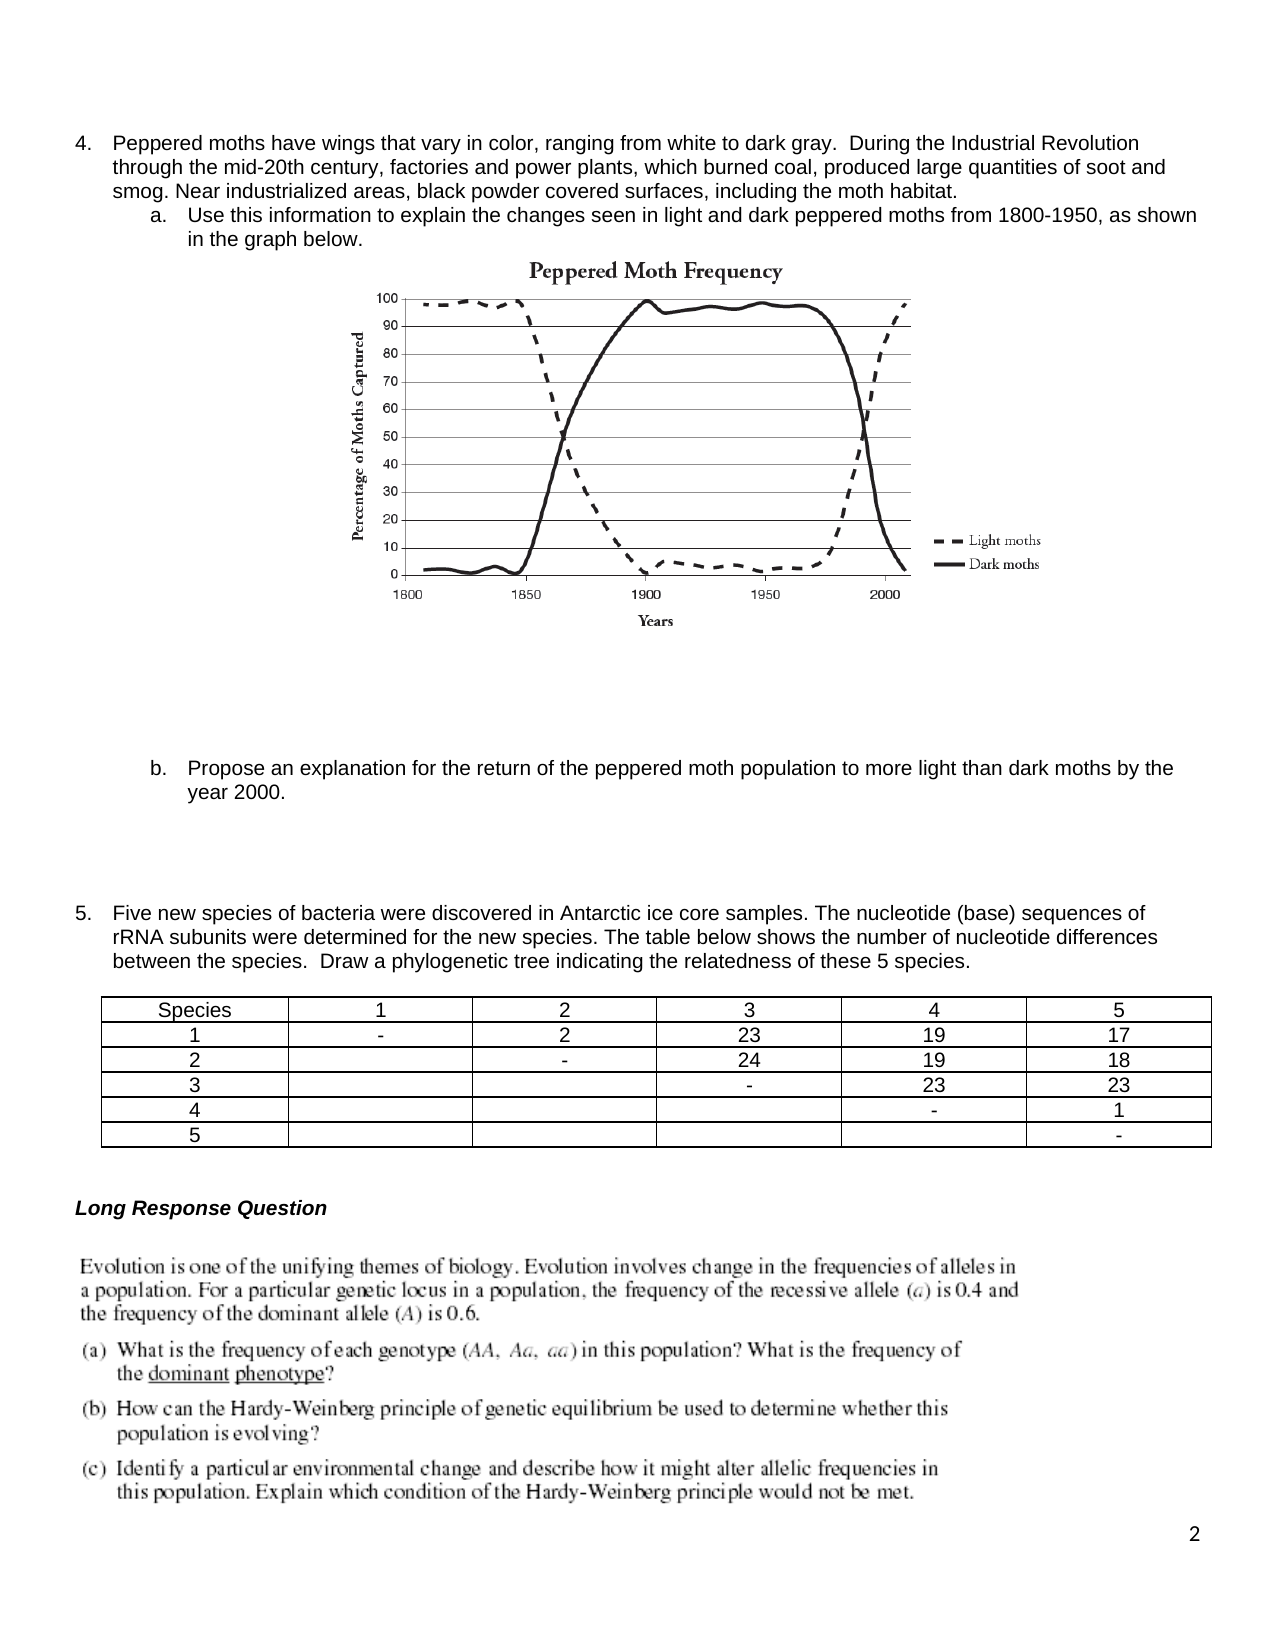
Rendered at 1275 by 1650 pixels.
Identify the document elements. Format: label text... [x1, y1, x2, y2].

table_cell [473, 1123, 656, 1146]
list Five new species of bacteria were discovered in Antarctic ice core samples. The nucleotide (base) sequences of rRNA subunits were determined for the new species. The table below shows the number of nucleotide differences between the species. Draw a phylogenetic tree indicating the relatedness of these 5 species. [75, 901, 1200, 972]
table_cell - [473, 1048, 656, 1071]
table_cell 2 [102, 1048, 288, 1071]
table_cell 3 [102, 1073, 288, 1096]
list Use this information to explain the changes seen in light and dark peppered moths from 1800-1950, as shown in the graph below. [150, 203, 1200, 251]
picture [341, 250, 1047, 637]
table_cell 4 [102, 1098, 288, 1121]
text Long Response Question [75, 1196, 1200, 1220]
table_cell [473, 1073, 656, 1096]
table_header 4 [842, 998, 1026, 1021]
table_cell 23 [657, 1023, 841, 1046]
table_cell 17 [1027, 1023, 1211, 1046]
table_cell [289, 1123, 472, 1146]
table_header 3 [657, 998, 841, 1021]
table_cell 19 [842, 1048, 1026, 1071]
table_header 1 [289, 998, 472, 1021]
table_cell 1 [102, 1023, 288, 1046]
table_header 2 [473, 998, 656, 1021]
table_cell 19 [842, 1023, 1026, 1046]
table_cell [289, 1073, 472, 1096]
table_header Species [102, 998, 288, 1021]
list Peppered moths have wings that vary in color, ranging from white to dark gray. During the Industrial Revolution through the mid-20th century, factories and power plants, which burned coal, produced large quantities of soot and smog. Near industrialized areas, black powder covered surfaces, including the moth habitat. [75, 131, 1200, 203]
table_cell - [657, 1073, 841, 1096]
table_cell [473, 1098, 656, 1121]
table_cell 5 [102, 1123, 288, 1146]
table_cell - [842, 1098, 1026, 1121]
table_cell [289, 1098, 472, 1121]
table_cell [657, 1098, 841, 1121]
table_cell 18 [1027, 1048, 1211, 1071]
picture [75, 1244, 1032, 1510]
table_cell [657, 1123, 841, 1146]
table_cell - [1027, 1123, 1211, 1146]
table_header 5 [1027, 998, 1211, 1021]
table_cell - [289, 1023, 472, 1046]
table_cell [289, 1048, 472, 1071]
table_cell 2 [473, 1023, 656, 1046]
table_cell 1 [1027, 1098, 1211, 1121]
table_cell 23 [1027, 1073, 1211, 1096]
table_cell 24 [657, 1048, 841, 1071]
table_cell [842, 1123, 1026, 1146]
table_cell 23 [842, 1073, 1026, 1096]
list Propose an explanation for the return of the peppered moth population to more light than dark moths by the year 2000. [150, 756, 1200, 804]
